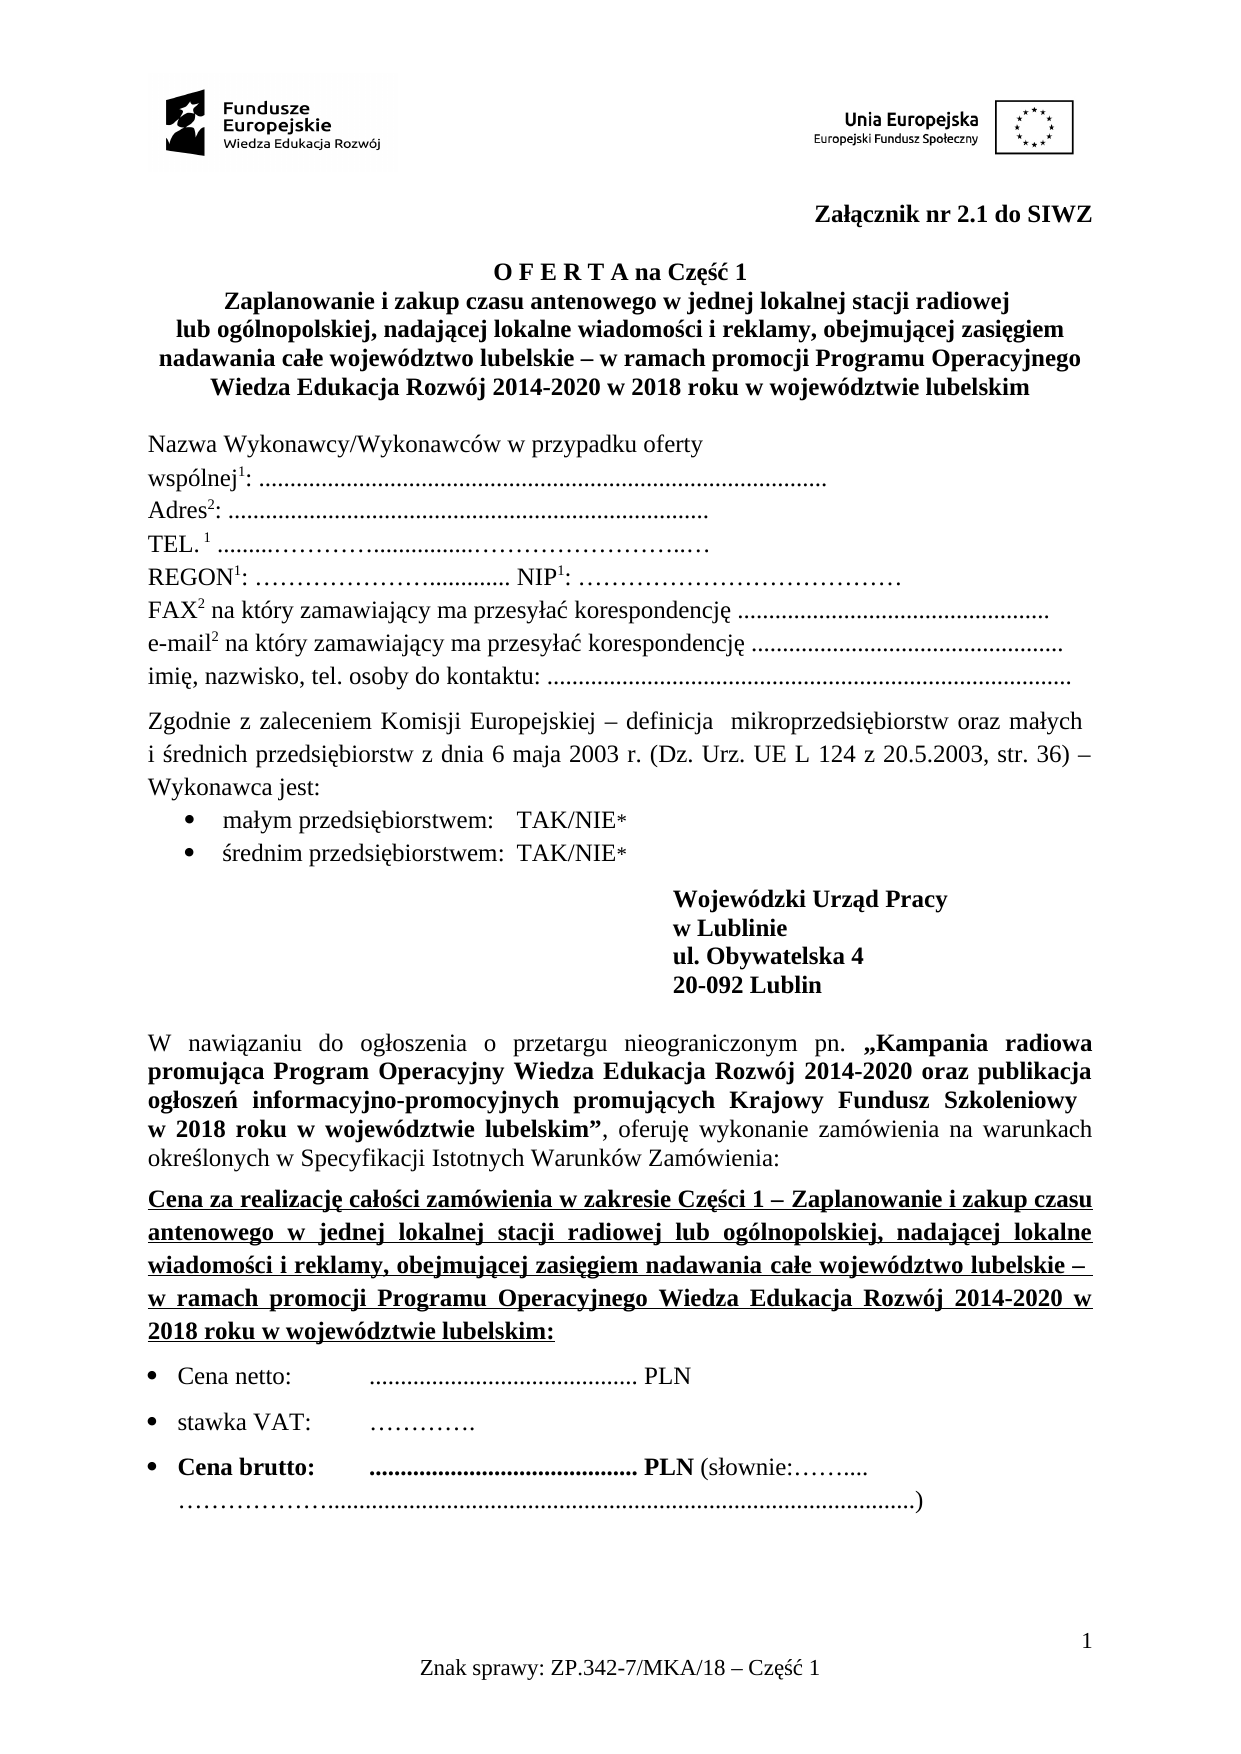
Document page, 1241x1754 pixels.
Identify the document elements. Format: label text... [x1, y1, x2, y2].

list Cena za realizację całości zamówienia w zakresie Części 1 – Zaplanowanie i zakup czasu antenowego w jednej lokalnej stacji radiowej lub ogólnopolskiej, nadającej lokalne wiadomości i reklamy, obejmującej zasięgiem nadawania całe województwo lubelskie – w ramach promocji Programu Operacyjnego Wiedza Edukacja Rozwój 2014-2020 w 2018 roku w województwie lubelskim: [148, 1243, 1093, 1275]
text W nawiązaniu do ogłoszenia o przetargu nieograniczonym pn. „Kampania radiowa promująca Program Operacyjny Wiedza Edukacja Rozwój 2014-2020 oraz publikacja ogłoszeń informacyjno-promocyjnych promujących Krajowy Fundusz Szkoleniowy w 2018 roku w województwie lubelskim”, oferuję wykonanie zamówienia na warunkach określonych w Specyfikacji Istotnych Warunków Zamówienia: [148, 1028, 1093, 1171]
list Cena netto: ........................................... PLN [148, 1361, 1093, 1390]
picture [796, 82, 1090, 172]
text Załącznik nr 2.1 do SIWZ [148, 199, 1093, 228]
text TEL. 1 .........…………................……………………..… [148, 529, 1093, 557]
text Zgodnie z zaleceniem Komisji Europejskiej – definicja mikroprzedsiębiorstw oraz małych i średnich przedsiębiorstw z dnia 6 maja 2003 r. (Dz. Urz. UE L 124 z 20.5.2003, str. 36) – Wykonawca jest: [148, 706, 1093, 801]
text e-mail2 na który zamawiający ma przesyłać korespondencję .................................................. [148, 628, 1093, 656]
picture [147, 73, 398, 172]
list średnim przedsiębiorstwem: TAK/NIE* [185, 838, 1093, 867]
text FAX2 na który zamawiający ma przesyłać korespondencję .................................................. [148, 595, 1093, 623]
text 20-092 Lublin [673, 970, 1093, 999]
text Nazwa Wykonawcy/Wykonawców w przypadku oferty wspólnej1: ........................................................................................... [148, 429, 1093, 491]
text Wojewódzki Urząd Pracy [673, 884, 1093, 913]
list Cena za realizację całości zamówienia w zakresie Części 1 – Zaplanowanie i zakup czasu antenowego w jednej lokalnej stacji radiowej lub ogólnopolskiej, nadającej lokalne wiadomości i reklamy, obejmującej zasięgiem nadawania całe województwo lubelskie – w ramach promocji Programu Operacyjnego Wiedza Edukacja Rozwój 2014-2020 w 2018 roku w województwie lubelskim: [148, 1309, 1093, 1345]
text REGON1: …………………............. NIP1: ………………………………… [148, 562, 1093, 590]
text w Lublinie [673, 913, 1093, 941]
list stawka VAT: …………. [148, 1407, 1093, 1436]
list Cena brutto: ........................................... PLN (słownie:……....………………..............................................................................................) [148, 1452, 1093, 1514]
text imię, nazwisko, tel. osoby do kontaktu: .................................................................................... [148, 661, 1093, 689]
list Cena za realizację całości zamówienia w zakresie Części 1 – Zaplanowanie i zakup czasu antenowego w jednej lokalnej stacji radiowej lub ogólnopolskiej, nadającej lokalne wiadomości i reklamy, obejmującej zasięgiem nadawania całe województwo lubelskie – w ramach promocji Programu Operacyjnego Wiedza Edukacja Rozwój 2014-2020 w 2018 roku w województwie lubelskim: [148, 1184, 1093, 1209]
text O F E R T A na Część 1 Zaplanowanie i zakup czasu antenowego w jednej lokalnej stacji radiowej lub ogólnopolskiej, nadającej lokalne wiadomości i reklamy, obejmującej zasięgiem nadawania całe województwo lubelskie – w ramach promocji Programu Operacyjnego Wiedza Edukacja Rozwój 2014-2020 w 2018 roku w województwie lubelskim [148, 257, 1093, 401]
text Adres2: ............................................................................. [148, 496, 1093, 524]
text ul. Obywatelska 4 [673, 941, 1093, 970]
list Cena za realizację całości zamówienia w zakresie Części 1 – Zaplanowanie i zakup czasu antenowego w jednej lokalnej stacji radiowej lub ogólnopolskiej, nadającej lokalne wiadomości i reklamy, obejmującej zasięgiem nadawania całe województwo lubelskie – w ramach promocji Programu Operacyjnego Wiedza Edukacja Rozwój 2014-2020 w 2018 roku w województwie lubelskim: [148, 1210, 1093, 1242]
list małym przedsiębiorstwem: TAK/NIE* [185, 805, 1093, 834]
list Cena za realizację całości zamówienia w zakresie Części 1 – Zaplanowanie i zakup czasu antenowego w jednej lokalnej stacji radiowej lub ogólnopolskiej, nadającej lokalne wiadomości i reklamy, obejmującej zasięgiem nadawania całe województwo lubelskie – w ramach promocji Programu Operacyjnego Wiedza Edukacja Rozwój 2014-2020 w 2018 roku w województwie lubelskim: [148, 1276, 1093, 1308]
